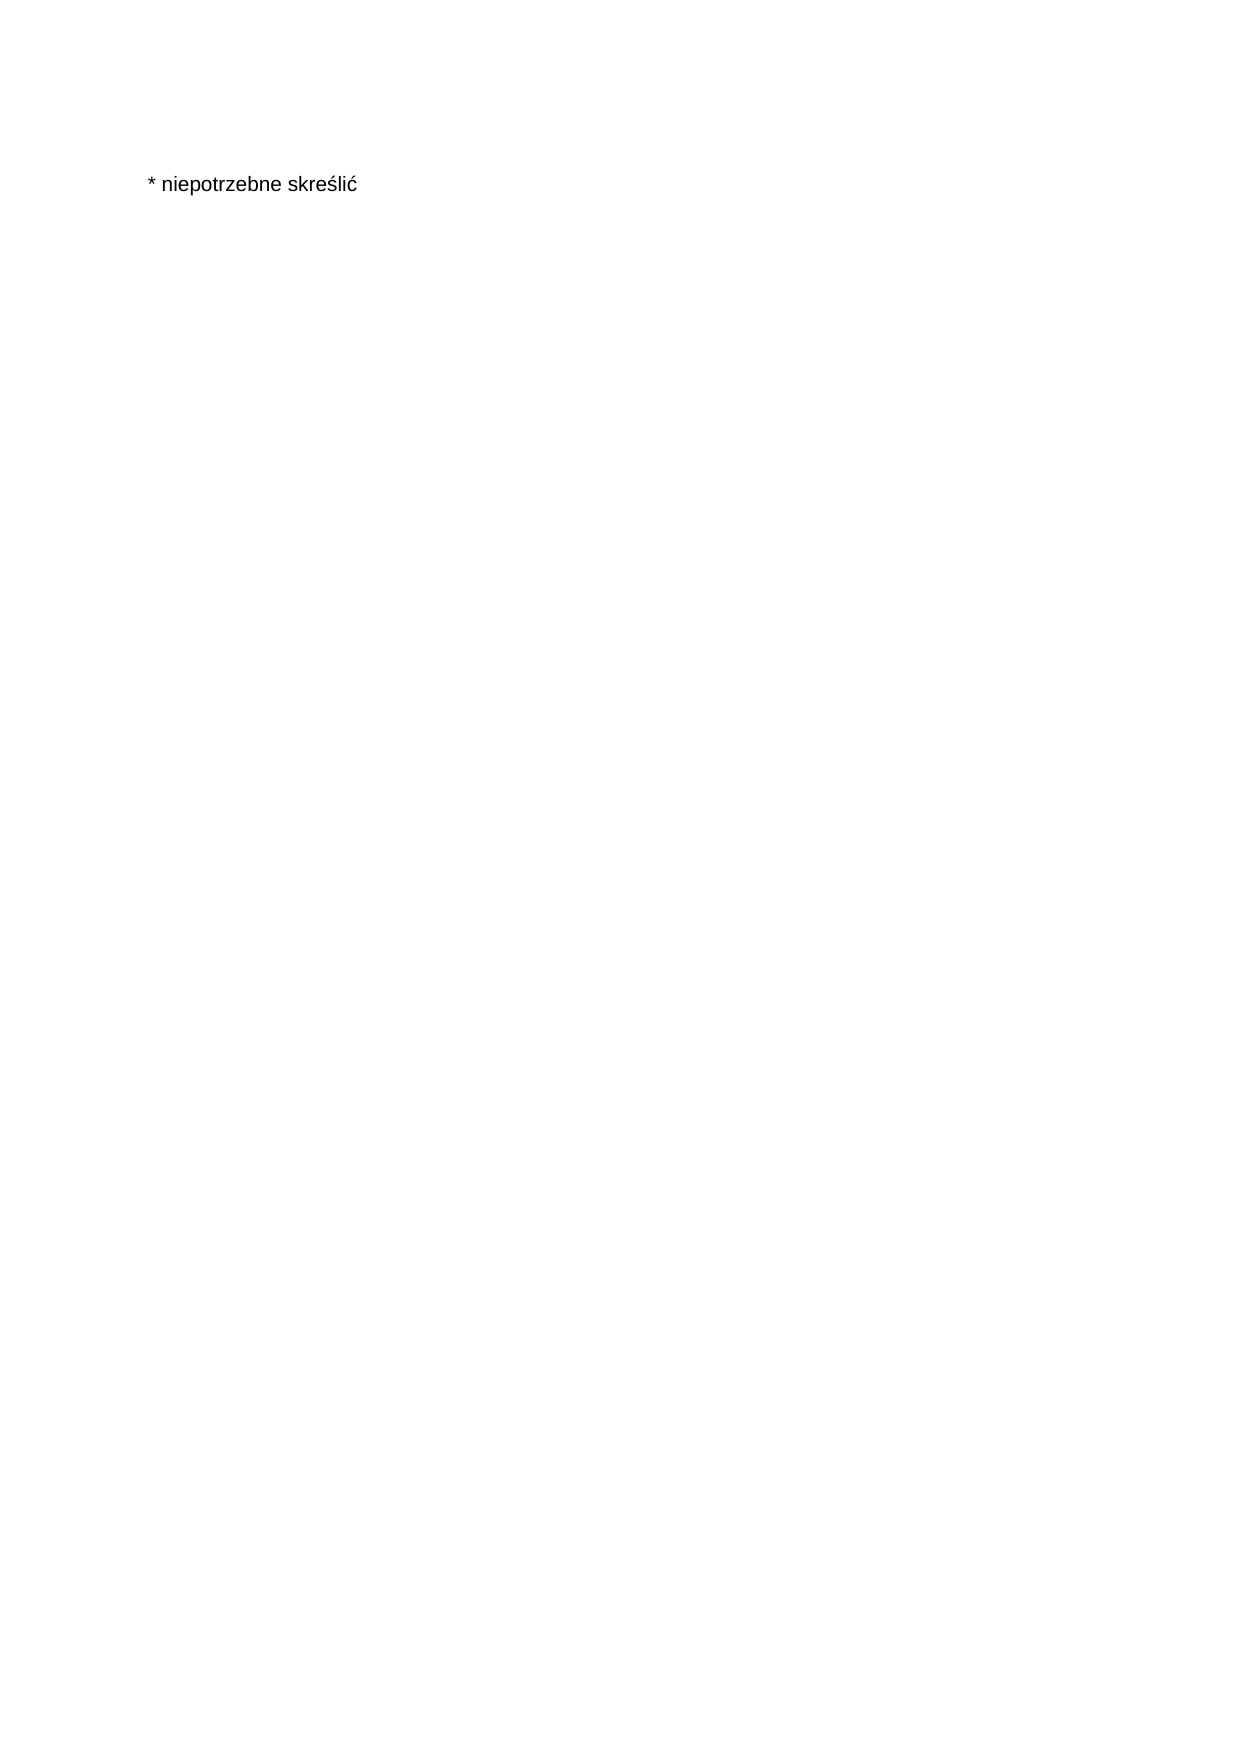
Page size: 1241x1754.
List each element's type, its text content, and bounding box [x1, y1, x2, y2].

text * niepotrzebne skreślić [148, 172, 1093, 196]
